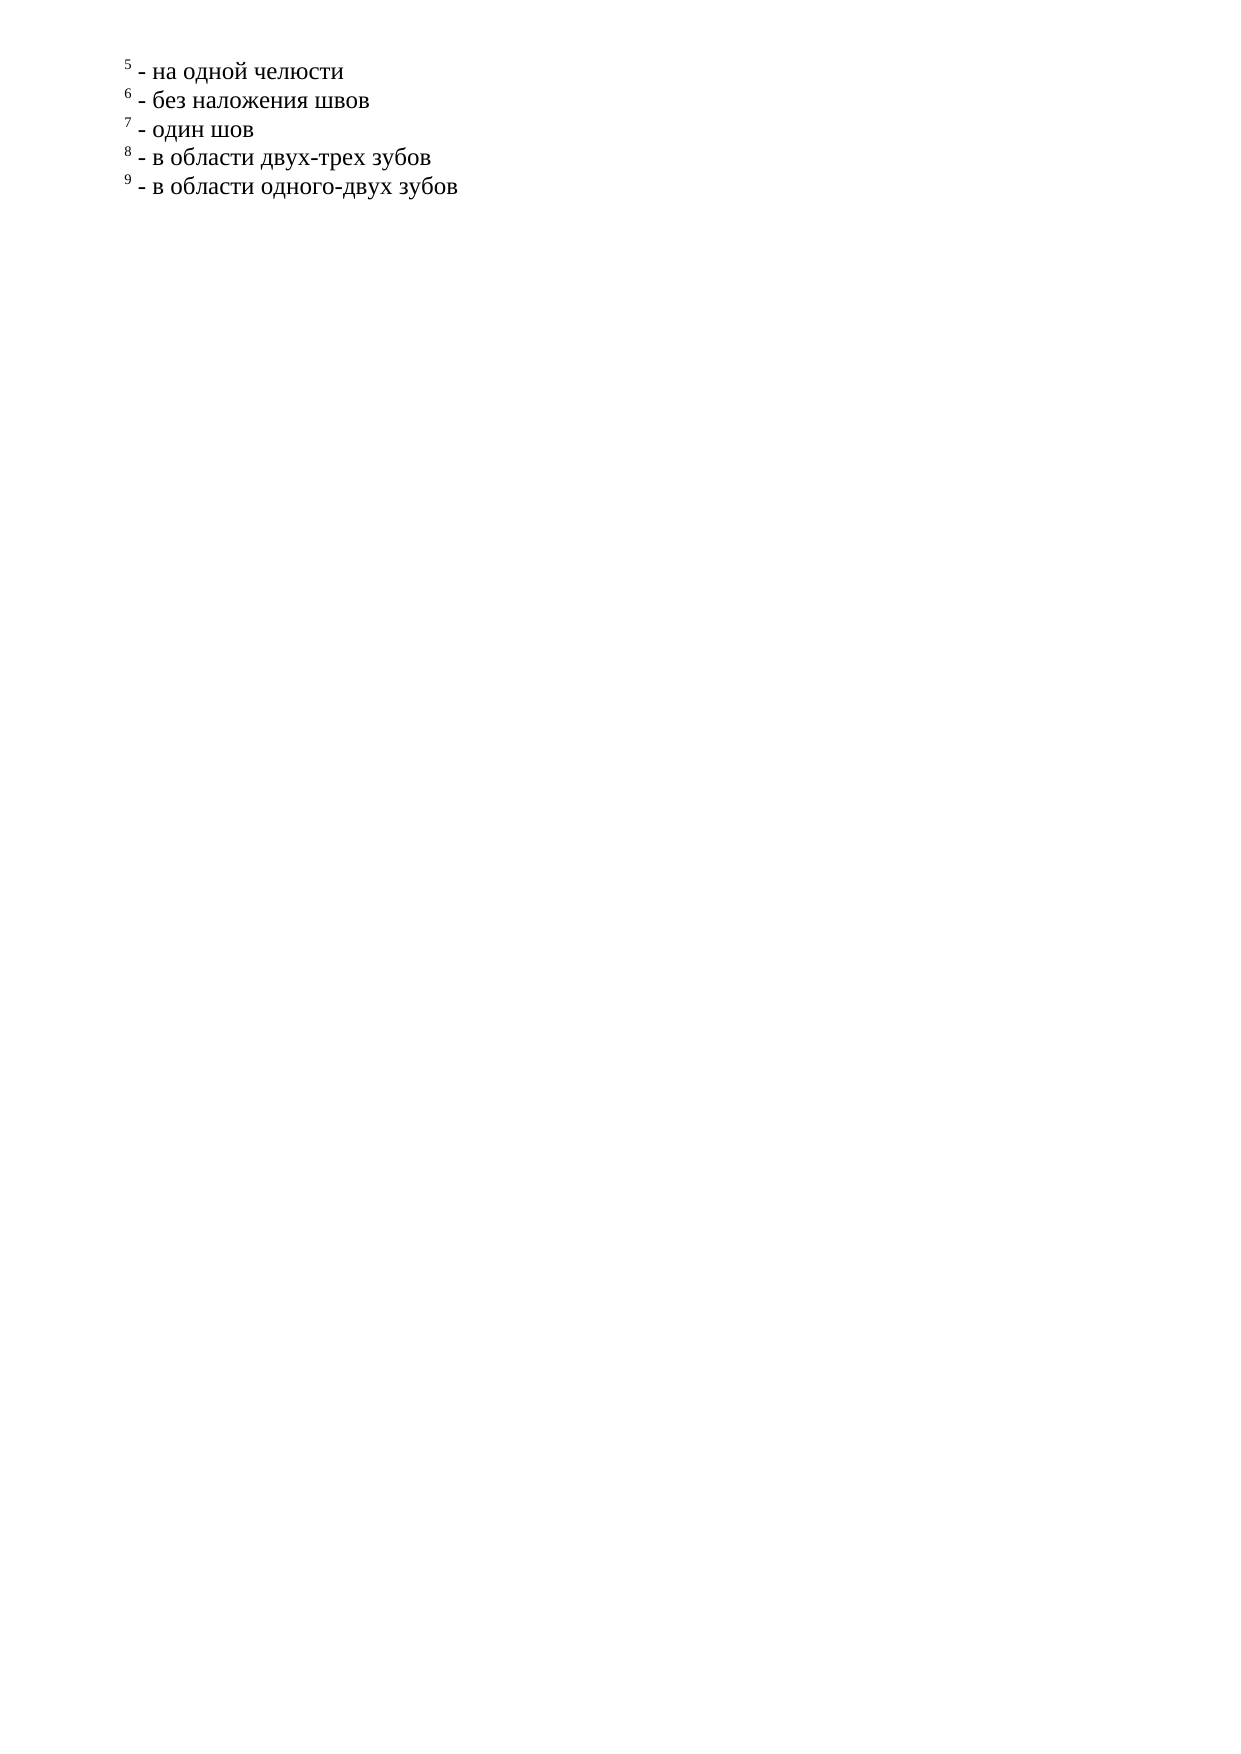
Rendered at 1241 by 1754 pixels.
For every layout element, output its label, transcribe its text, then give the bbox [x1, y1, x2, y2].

text 7 - один шов [124, 114, 1181, 142]
text 5 - на одной челюсти [124, 56, 1181, 85]
text 6 - без наложения швов [124, 85, 1181, 114]
text 9 - в области одного-двух зубов [124, 171, 1181, 200]
text 8 - в области двух-трех зубов [124, 142, 1181, 171]
